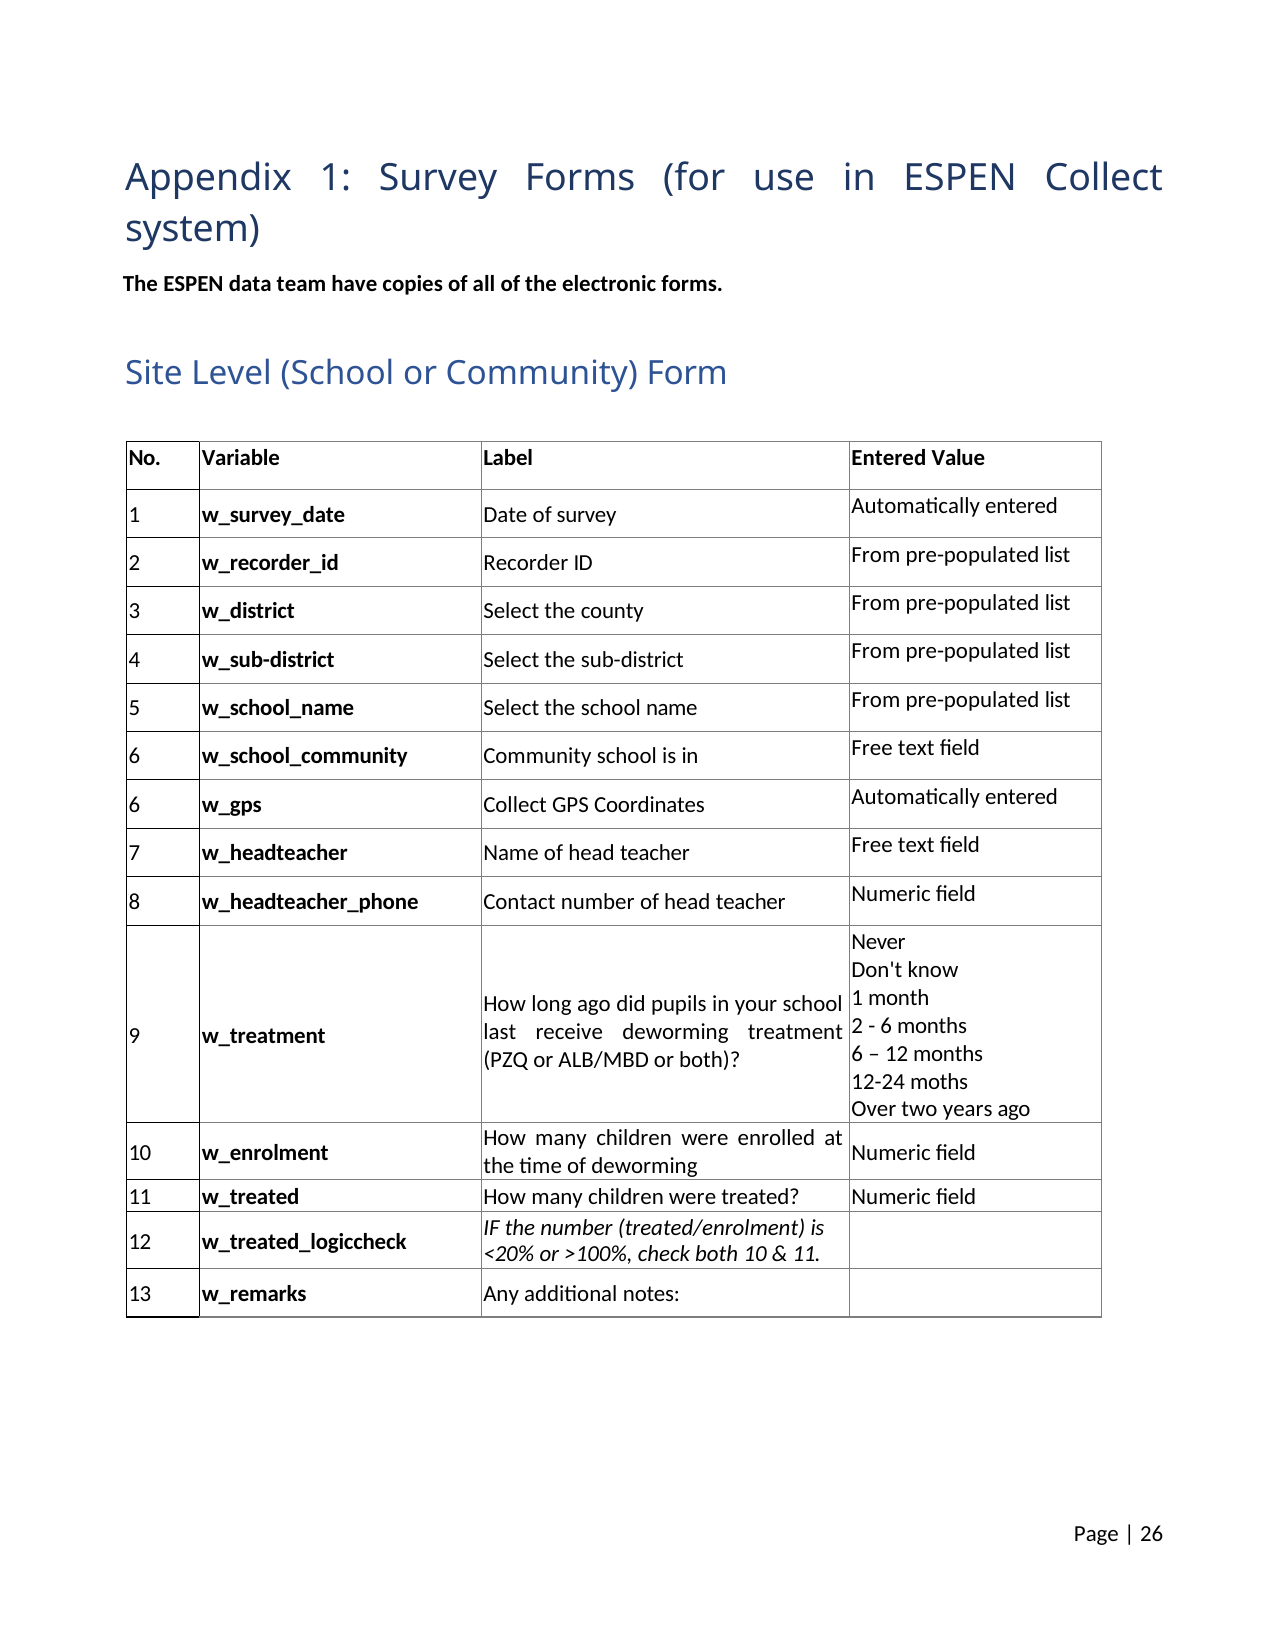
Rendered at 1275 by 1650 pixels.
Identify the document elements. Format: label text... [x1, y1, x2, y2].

table_cell 5 [127, 684, 199, 731]
table_cell Automatically entered [850, 490, 1101, 537]
table_cell 4 [127, 635, 199, 683]
table_cell How many children were treated? [482, 1180, 849, 1211]
table_cell 6 [127, 780, 199, 828]
table_cell Select the school name [482, 684, 849, 731]
table_header Entered Value [850, 442, 1101, 489]
table_header Variable [200, 442, 481, 489]
table_cell w_treatment [200, 926, 481, 1122]
subtitle Appendix 1: Survey Forms (for use in ESPEN Collect system) [125, 150, 1163, 252]
table_cell w_enrolment [200, 1123, 481, 1179]
table_cell 11 [127, 1180, 199, 1211]
table_cell Free text field [850, 829, 1101, 876]
table_cell Numeric field [850, 1180, 1101, 1211]
table_cell From pre-populated list [850, 635, 1101, 683]
table_cell [850, 1212, 1101, 1268]
table_cell Date of survey [482, 490, 849, 537]
table_cell From pre-populated list [850, 538, 1101, 586]
table_cell Never Don't know 1 month 2 - 6 months 6 – 12 months 12-24 moths Over two years ago [850, 926, 1101, 1122]
table_cell w_sub-district [200, 635, 481, 683]
table_cell w_school_community [200, 732, 481, 779]
table_cell Contact number of head teacher [482, 877, 849, 924]
text The ESPEN data team have copies of all of the electronic forms. [123, 269, 1131, 297]
table_cell w_school_name [200, 684, 481, 731]
table_cell 10 [127, 1123, 199, 1179]
table_cell w_headteacher [200, 829, 481, 876]
table_cell w_survey_date [200, 490, 481, 537]
table_cell Numeric field [850, 1123, 1101, 1179]
table_cell Name of head teacher [482, 829, 849, 876]
table_cell From pre-populated list [850, 684, 1101, 731]
table_cell 13 [127, 1269, 199, 1316]
table_cell From pre-populated list [850, 587, 1101, 634]
table_header No. [127, 442, 199, 489]
table_cell w_recorder_id [200, 538, 481, 586]
table_cell 2 [127, 538, 199, 586]
table_cell w_treated_logiccheck [200, 1212, 481, 1268]
table_cell 3 [127, 587, 199, 634]
table_cell Select the sub-district [482, 635, 849, 683]
table_cell [850, 1269, 1101, 1316]
table_cell w_headteacher_phone [200, 877, 481, 924]
table_cell Recorder ID [482, 538, 849, 586]
table_cell Numeric field [850, 877, 1101, 924]
table_cell Collect GPS Coordinates [482, 780, 849, 828]
table_cell How long ago did pupils in your school last receive deworming treatment (PZQ or ALB/MBD or both)? [482, 926, 849, 1122]
table_cell 1 [127, 490, 199, 537]
table_cell w_district [200, 587, 481, 634]
table_cell 6 [127, 732, 199, 779]
table_cell w_remarks [200, 1269, 481, 1316]
table_cell 8 [127, 877, 199, 924]
table_cell Any additional notes: [482, 1269, 849, 1316]
table_cell 12 [127, 1212, 199, 1268]
subtitle Site Level (School or Community) Form [125, 348, 1163, 394]
table_cell w_gps [200, 780, 481, 828]
table_header Label [482, 442, 849, 489]
table_cell 9 [127, 926, 199, 1122]
table_cell Automatically entered [850, 780, 1101, 828]
table_cell IF the number (treated/enrolment) is <20% or >100%, check both 10 & 11. [482, 1212, 849, 1268]
table_cell How many children were enrolled at the time of deworming [482, 1123, 849, 1179]
table_cell Community school is in [482, 732, 849, 779]
table_cell Free text field [850, 732, 1101, 779]
table_cell 7 [127, 829, 199, 876]
table_cell Select the county [482, 587, 849, 634]
table_cell w_treated [200, 1180, 481, 1211]
